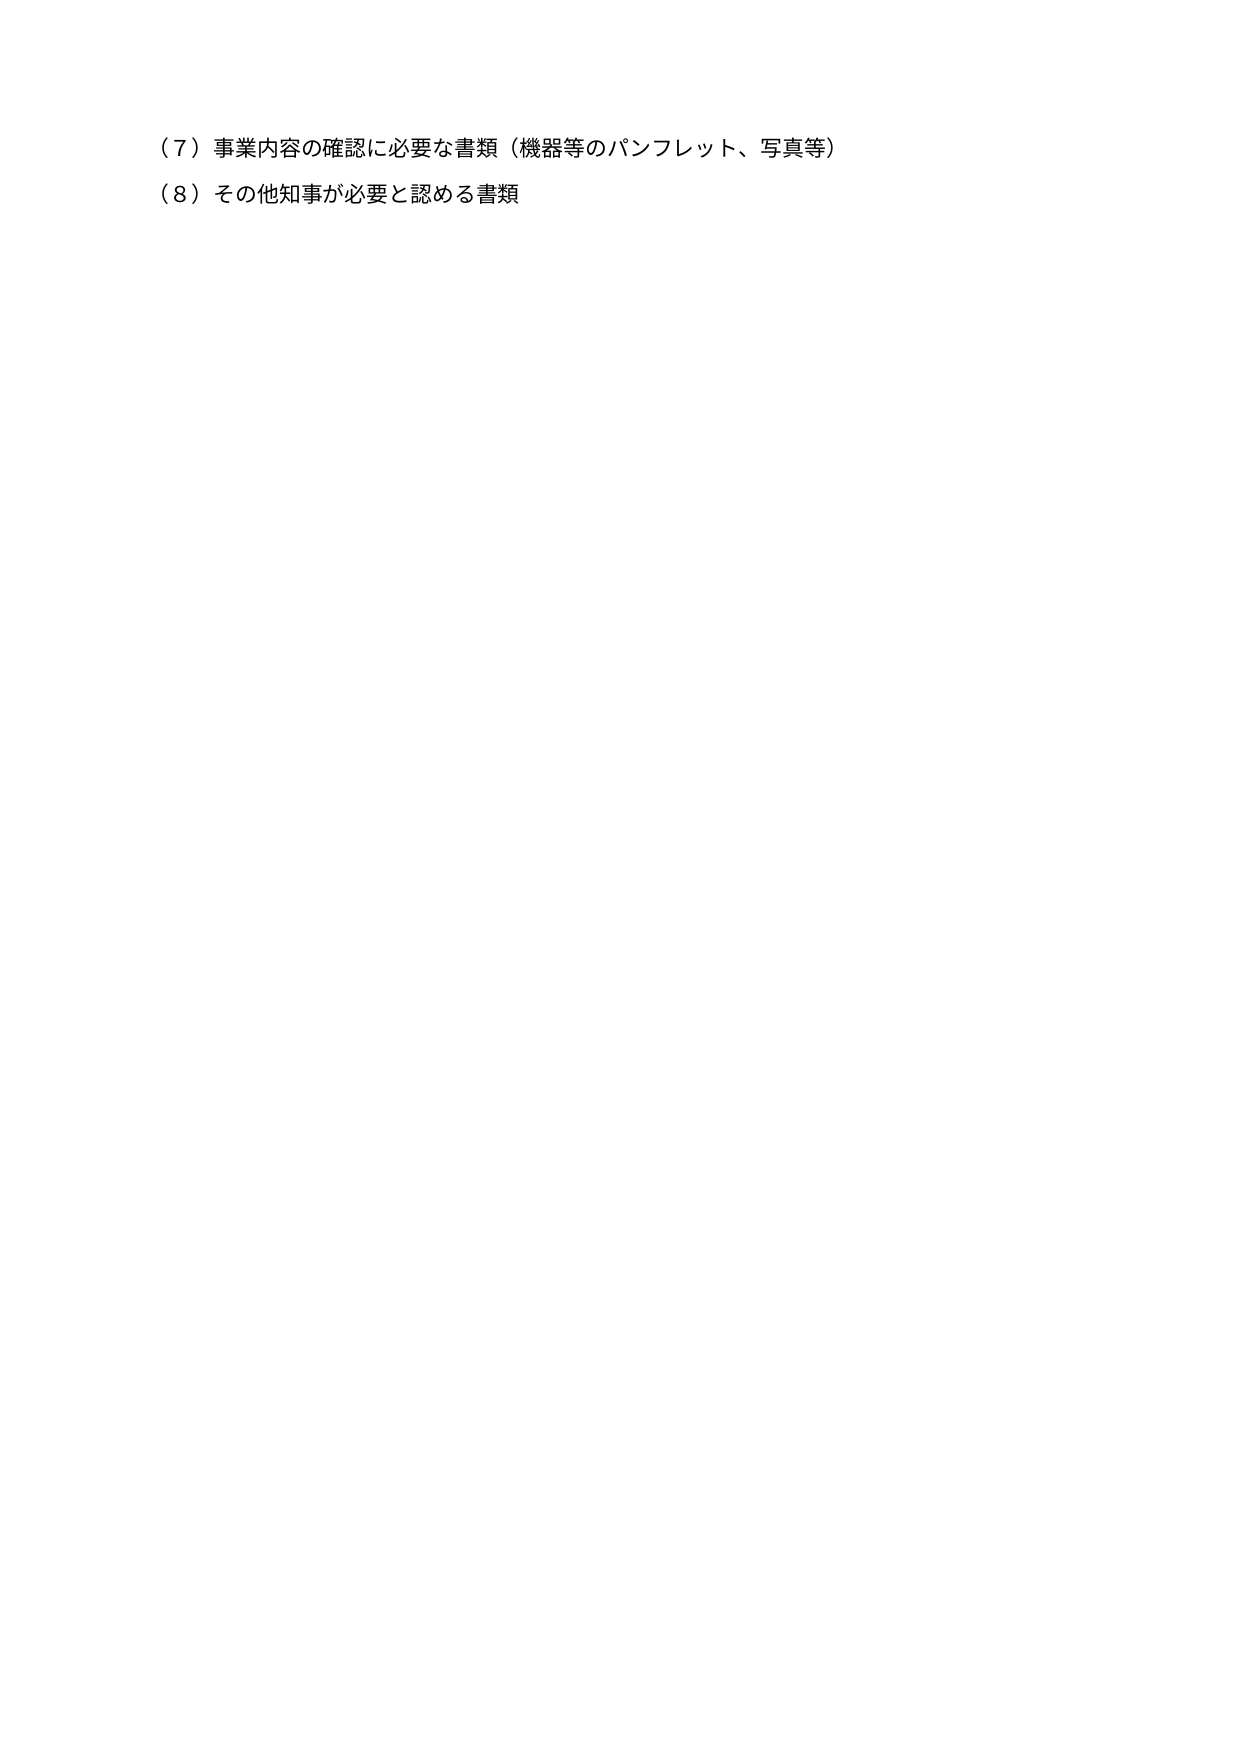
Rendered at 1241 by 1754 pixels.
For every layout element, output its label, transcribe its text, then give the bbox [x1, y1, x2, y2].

text （８）その他知事が必要と認める書類 [148, 170, 1122, 216]
text （７）事業内容の確認に必要な書類（機器等のパンフレット、写真等） [148, 124, 1122, 170]
